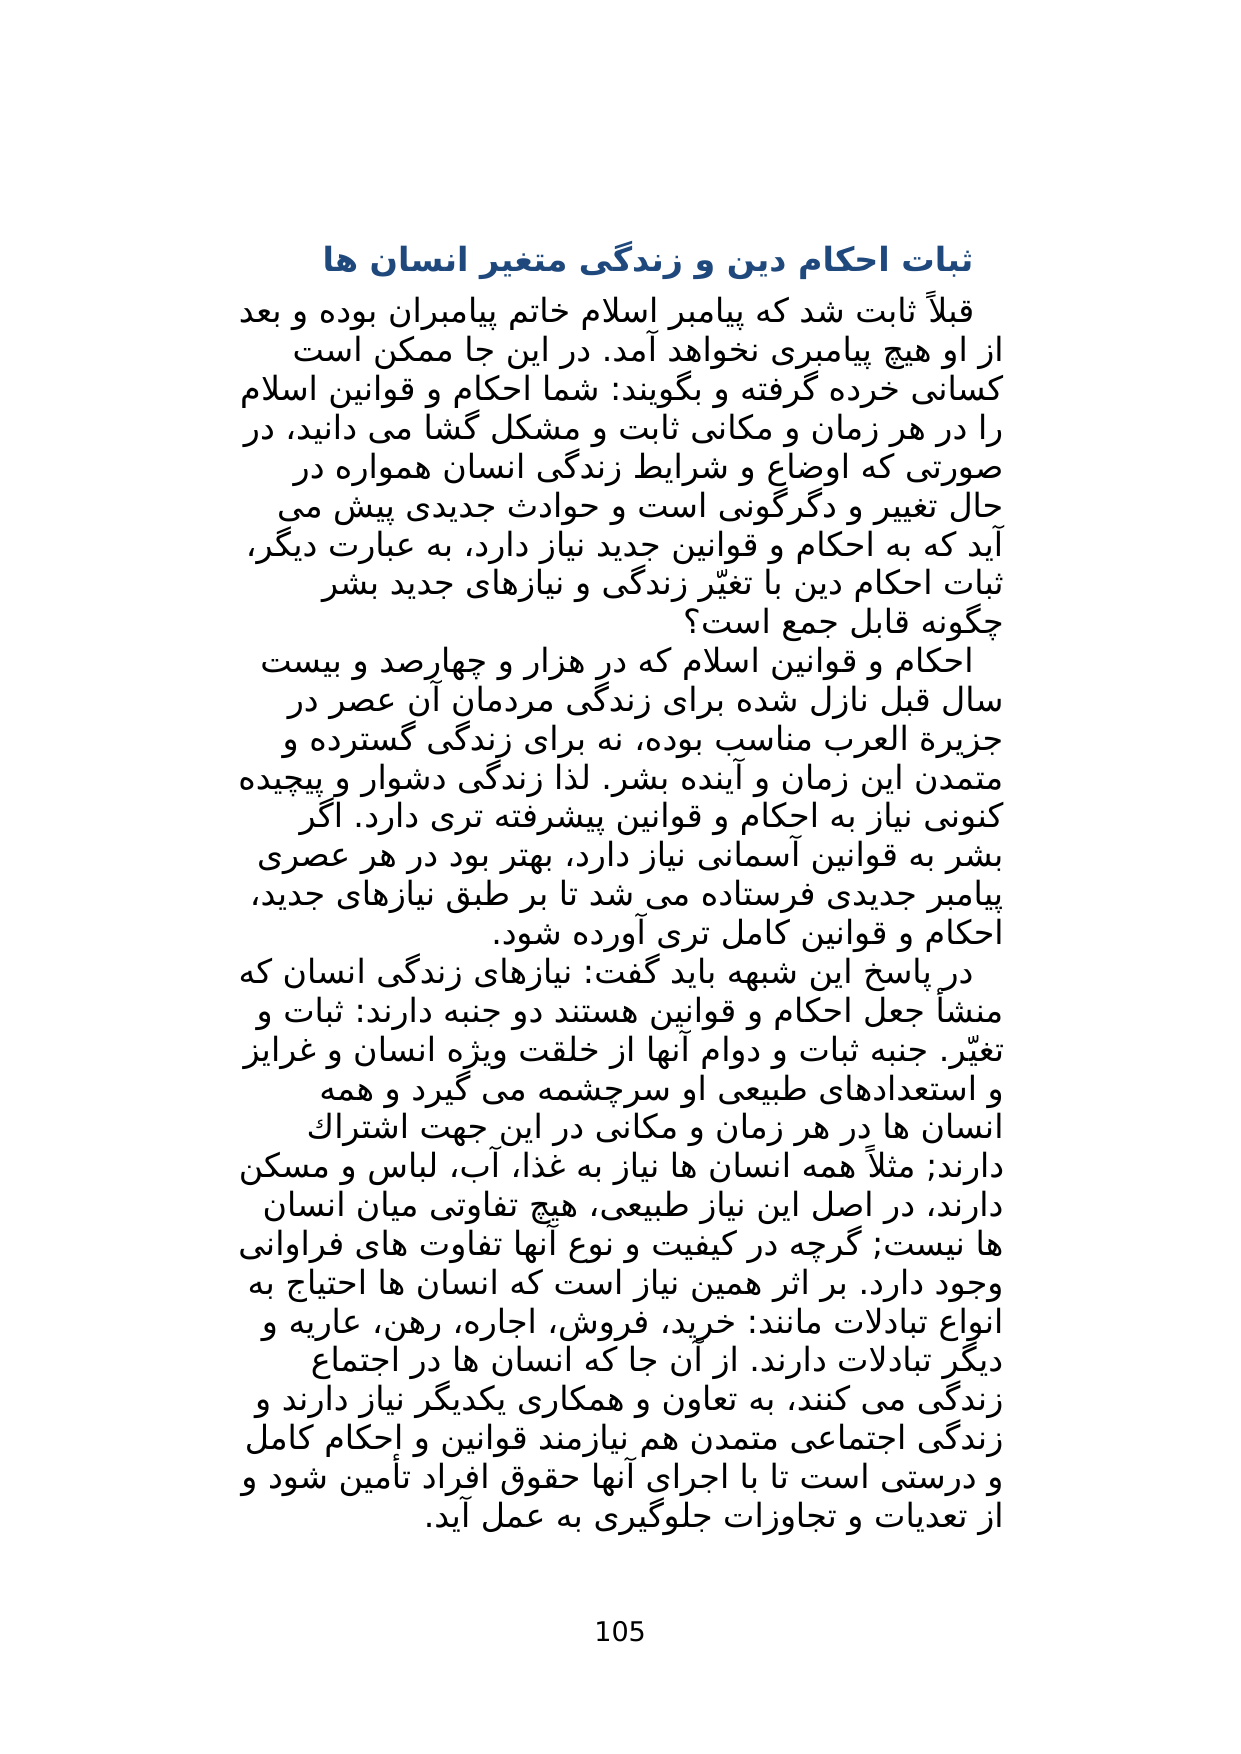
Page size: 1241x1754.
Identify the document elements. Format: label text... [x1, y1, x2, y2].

text قبلاً ثابت شد كه پيامبر اسلام خاتم پيامبران بوده و بعد از او هيچ پيامبرى نخواهد آمد. در اين جا ممكن است كسانى خرده گرفته و بگويند: شما احكام و قوانين اسلام را در هر زمان و مكانى ثابت و مشكل گشا مى دانيد، در صورتى كه اوضاع و شرايط زندگى انسان همواره در حال تغيير و دگرگونى است و حوادث جديدى پيش مى آيد كه به احكام و قوانين جديد نياز دارد، به عبارت ديگر، ثبات احكام دين با تغيّر زندگى و نيازهاى جديد بشر چگونه قابل جمع است؟ [236, 292, 1004, 642]
text احكام و قوانين اسلام كه در هزار و چهارصد و بيست سال قبل نازل شده براى زندگى مردمان آن عصر در جزيرة العرب مناسب بوده، نه براى زندگى گسترده و متمدن اين زمان و آينده بشر. لذا زندگى دشوار و پيچيده كنونى نياز به احكام و قوانين پيشرفته ترى دارد. اگر بشر به قوانين آسمانى نياز دارد، بهتر بود در هر عصرى پيامبر جديدى فرستاده مى شد تا بر طبق نيازهاى جديد، احكام و قوانين كامل ترى آورده شود. [236, 642, 1004, 952]
text در پاسخ اين شبهه بايد گفت: نيازهاى زندگى انسان كه منشأ جعل احكام و قوانين هستند دو جنبه دارند: ثبات و تغيّر. جنبه ثبات و دوام آنها از خلقت ويژه انسان و غرايز و استعدادهاى طبيعى او سرچشمه مى گيرد و همه انسان ها در هر زمان و مكانى در اين جهت اشتراك دارند; مثلاً همه انسان ها نياز به غذا، آب، لباس و مسكن دارند، در اصل اين نياز طبيعى، هيچ تفاوتى ميان انسان ها نيست; گرچه در كيفيت و نوع آنها تفاوت هاى فراوانى وجود دارد. بر اثر همين نياز است كه انسان ها احتياج به انواع تبادلات مانند: خريد، فروش، اجاره، رهن، عاريه و ديگر تبادلات دارند. از آن جا كه انسان ها در اجتماع زندگى مى كنند، به تعاون و همكارى يكديگر نياز دارند و زندگى اجتماعى متمدن هم نيازمند قوانين و احكام كامل و درستى است تا با اجراى آنها حقوق افراد تأمين شود و از تعديات و تجاوزات جلوگيرى به عمل آيد. [236, 952, 1004, 1535]
subtitle ثبات احكام دين و زندگى متغير انسان ها [236, 241, 1004, 279]
